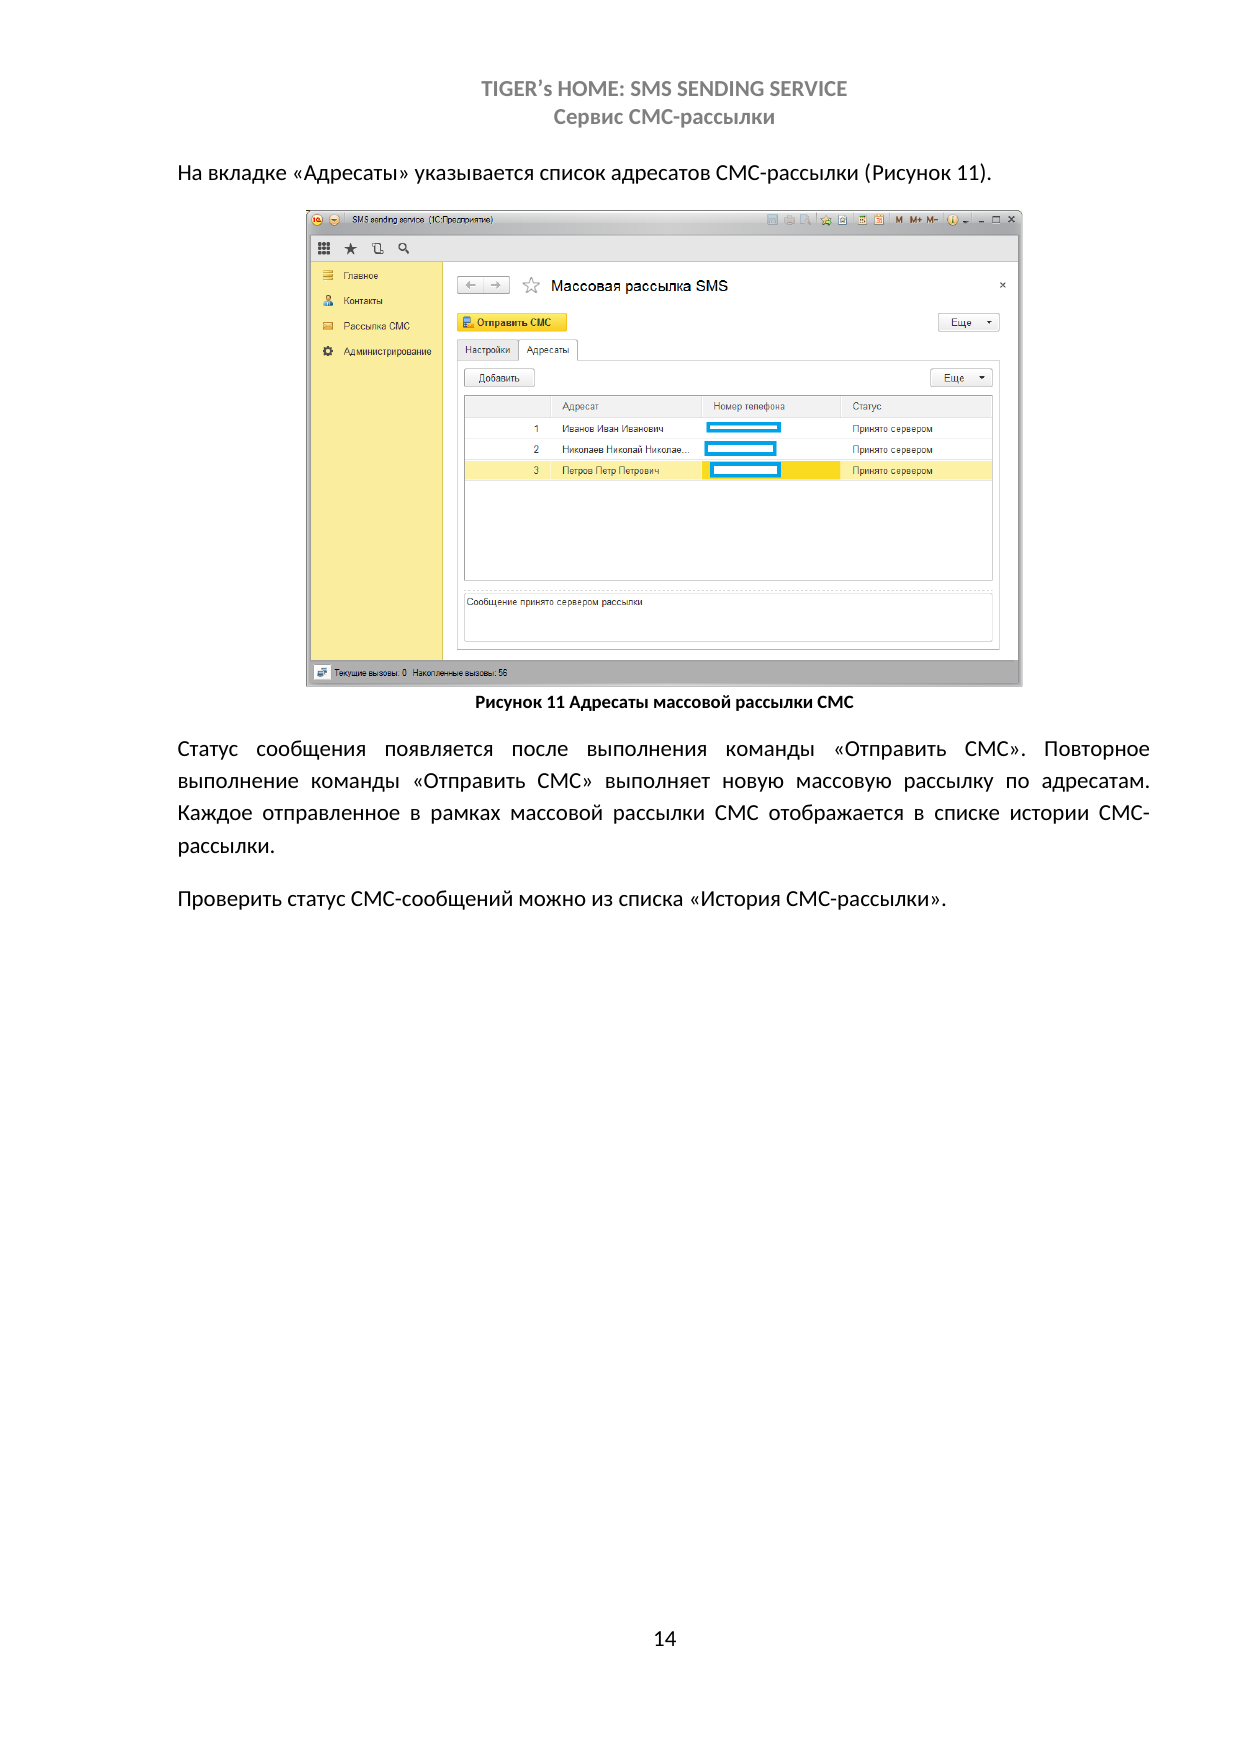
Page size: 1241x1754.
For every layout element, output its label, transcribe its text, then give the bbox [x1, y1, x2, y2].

picture [306, 210, 1023, 687]
text На вкладке «Адресаты» указывается список адресатов СМС-рассылки (Рисунок 11). [177, 158, 1152, 186]
text Проверить статус СМС-сообщений можно из списка «История СМС-рассылки». [177, 884, 1152, 912]
text Статус сообщения появляется после выполнения команды «Отправить СМС». Повторное выполнение команды «Отправить СМС» выполняет новую массовую рассылку по адресатам. Каждое отправленное в рамках массовой рассылки СМС отображается в списке истории СМС-рассылки. [177, 734, 1152, 859]
text Рисунок 11 Адресаты массовой рассылки СМС [177, 690, 1152, 713]
